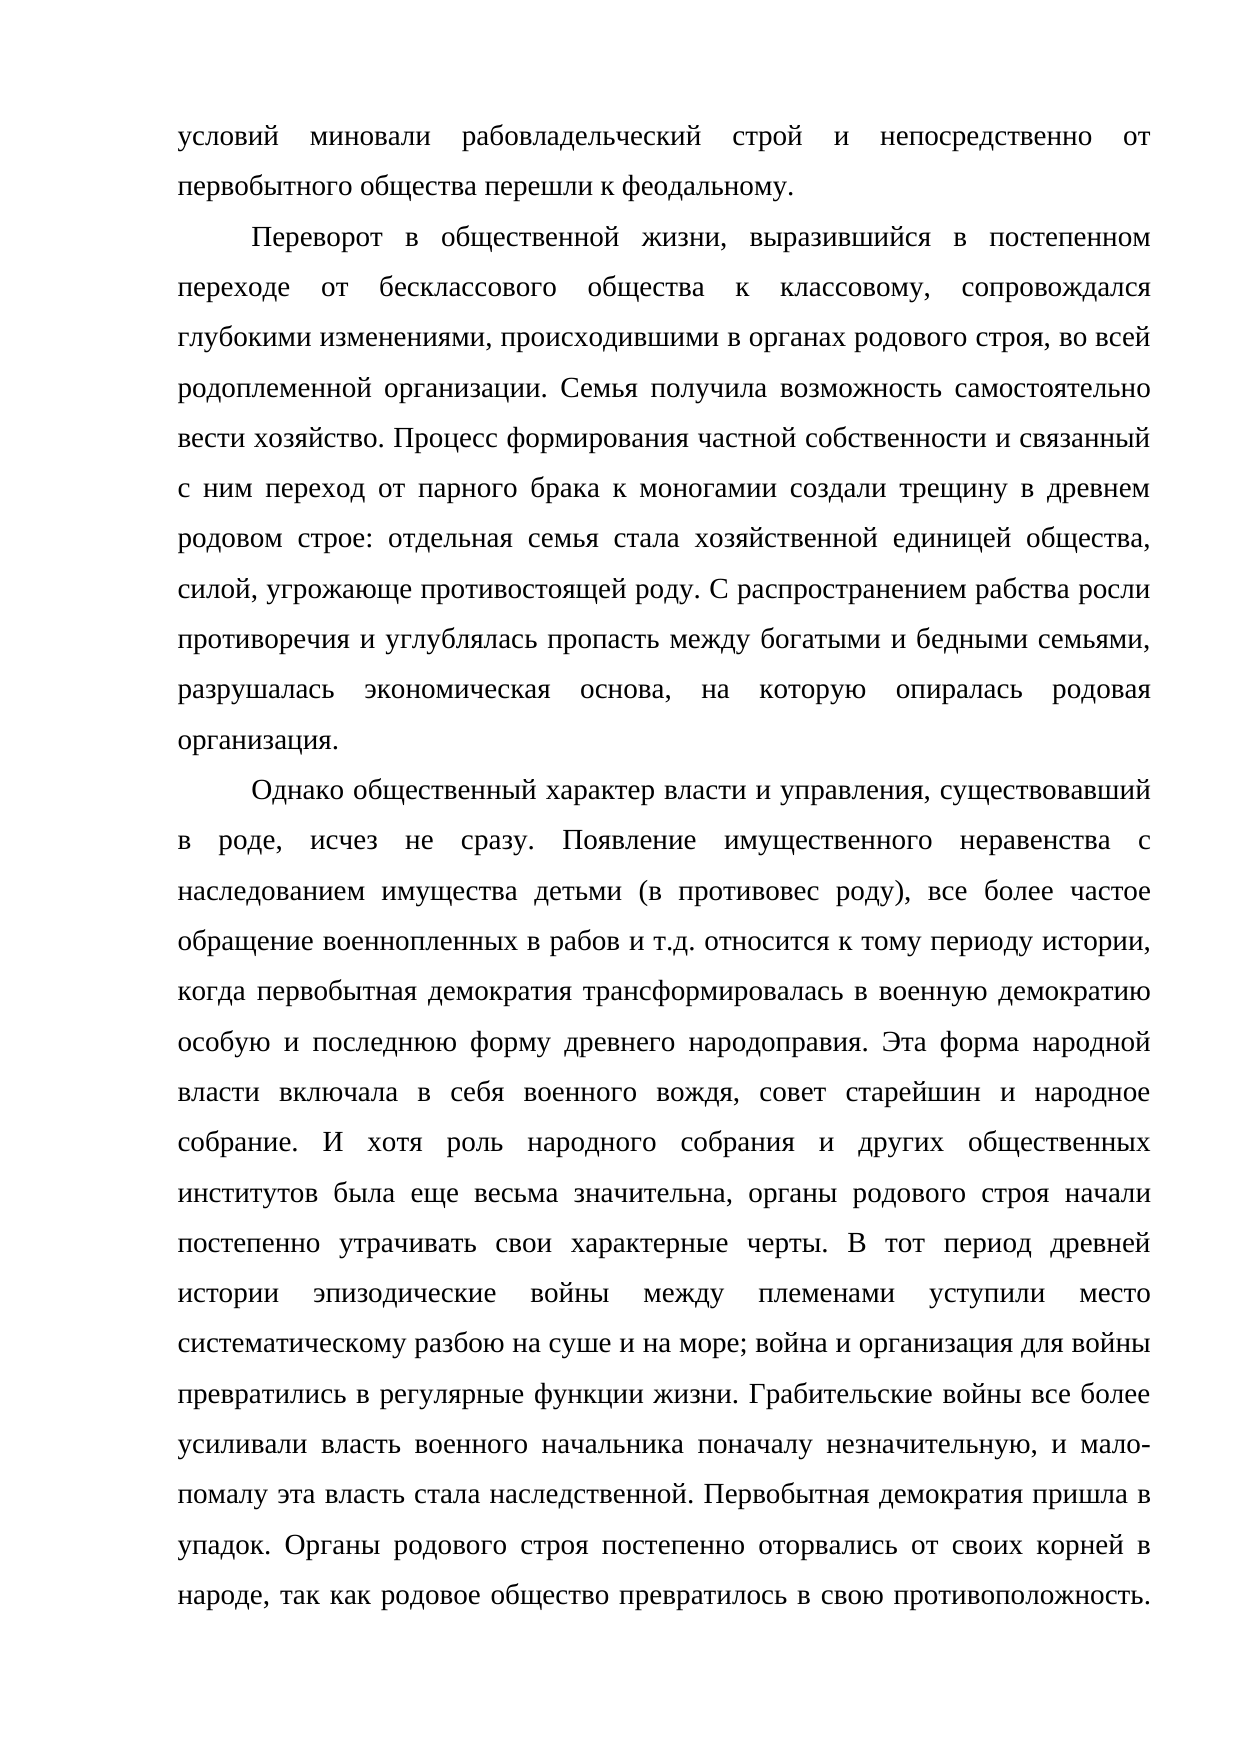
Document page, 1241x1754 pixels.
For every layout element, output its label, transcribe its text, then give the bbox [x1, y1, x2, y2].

text Переворот в общественной жизни, выразившийся в постепенном переходе от бесклассового общества к классовому, сопровождался глубокими изменениями, происходившими в органах родового строя, во всей родоплеменной организации. Семья получила возможность самостоятельно вести хозяйство. Процесс формирования частной собственности и связанный с ним переход от парного брака к моногамии создали трещину в древнем родовом строе: отдельная семья стала хозяйственной единицей общества, силой, угрожающе противостоящей роду. С распространением рабства росли противоречия и углублялась пропасть между богатыми и бедными семьями, разрушалась экономическая основа, на которую опиралась родовая организация. [177, 219, 1152, 755]
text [177, 118, 1152, 202]
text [177, 772, 1152, 1611]
